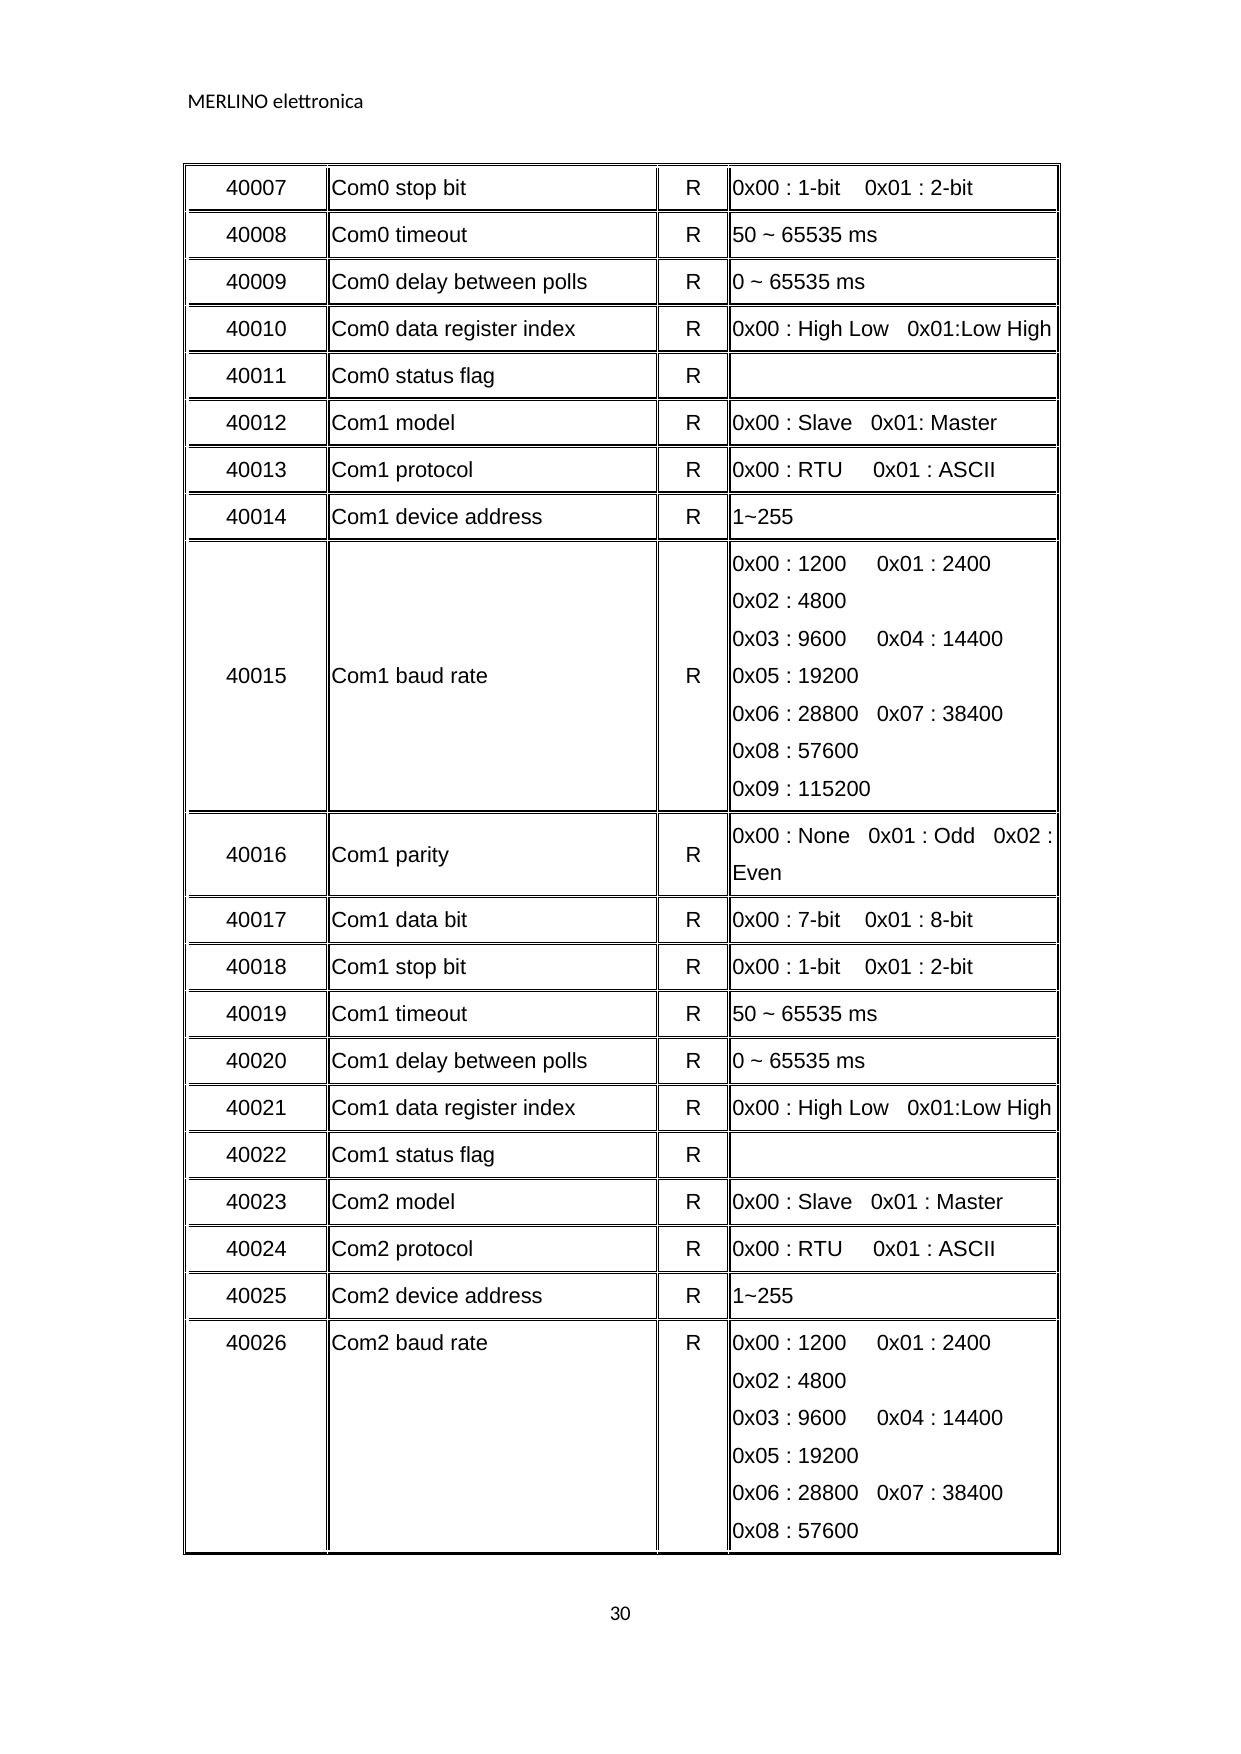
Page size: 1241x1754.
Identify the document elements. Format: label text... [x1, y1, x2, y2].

table_cell 40023 [184, 1177, 328, 1223]
table_cell 40021 [184, 1083, 328, 1129]
table_cell R [659, 495, 727, 538]
table_cell Com1 protocol [330, 448, 656, 491]
table_cell R [659, 213, 727, 256]
table_cell 40007 [186, 164, 328, 209]
table_cell 40017 [184, 895, 328, 942]
table_cell 40024 [186, 1224, 326, 1271]
table_cell Com1 baud rate [330, 542, 656, 810]
table_cell 0x00 : 1-bit 0x01 : 2-bit [729, 166, 1057, 209]
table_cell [729, 1318, 1058, 1552]
table_cell 0x00 : 1200 0x01 : 2400 0x02 : 4800 0x03 : 9600 0x04 : 14400 0x05 : 19200 0x06 : 28800 0x07 : 38400 0x08 : 57600 0x09 : 115200 [731, 538, 1058, 810]
table_cell Com1 data register index [330, 1086, 656, 1129]
table_cell 0x00 : High Low 0x01:Low High [731, 303, 1058, 350]
table_cell Com0 stop bit [328, 166, 658, 209]
table_cell R [659, 1039, 727, 1083]
table_cell R [659, 260, 727, 303]
table_cell Com0 delay between polls [330, 260, 656, 303]
table_cell R [659, 1227, 727, 1271]
table_cell R [659, 542, 727, 810]
table_cell 40022 [186, 1130, 326, 1177]
table_cell R [659, 401, 727, 444]
table_cell 50 ~ 65535 ms [729, 989, 1059, 1036]
table_cell R [658, 1318, 729, 1552]
table_cell 0x00 : None 0x01 : Odd 0x02 : Even [731, 810, 1058, 895]
table_cell 50 ~ 65535 ms [731, 209, 1058, 256]
table_cell 40025 [184, 1271, 328, 1317]
table_cell 40015 [186, 538, 326, 810]
table_cell Com0 timeout [330, 213, 656, 256]
table_cell 0x00 : High Low 0x01:Low High [729, 1083, 1059, 1129]
table_cell Com0 status flag [330, 354, 656, 397]
table_cell R [659, 448, 727, 491]
table_cell R [658, 164, 729, 209]
table_cell R [659, 1133, 727, 1177]
table_cell 0 ~ 65535 ms [729, 1036, 1059, 1083]
table_cell 0 ~ 65535 ms [731, 256, 1058, 303]
table_cell 40014 [186, 491, 326, 538]
table_cell Com1 stop bit [330, 945, 656, 989]
table_cell 40016 [186, 810, 326, 895]
table_cell R [659, 814, 727, 895]
table_cell Com1 parity [330, 814, 656, 895]
table_cell 40026 [186, 1318, 328, 1552]
table_cell Com1 timeout [330, 992, 656, 1036]
table_cell R [659, 945, 727, 989]
table_cell Com0 data register index [330, 307, 656, 350]
table_cell 40009 [186, 256, 326, 303]
table_cell [731, 350, 1058, 397]
table_cell Com1 model [330, 401, 656, 444]
table_cell 40020 [184, 1036, 328, 1083]
table_cell 40013 [186, 444, 326, 491]
table_cell R [659, 354, 727, 397]
table_cell R [659, 898, 727, 942]
table_cell R [659, 307, 727, 350]
table_cell 40018 [184, 942, 328, 989]
table_cell Com1 device address [330, 495, 656, 538]
table_cell 0x00 : RTU 0x01 : ASCII [731, 444, 1058, 491]
table_cell 0x00 : Slave 0x01: Master [731, 397, 1058, 444]
table_cell R [659, 992, 727, 1036]
table_cell R [659, 1180, 727, 1223]
table_cell Com1 data bit [330, 898, 656, 942]
table_cell Com2 baud rate [328, 1321, 658, 1552]
table_cell 1~255 [731, 491, 1058, 538]
table_cell 40012 [186, 397, 326, 444]
table_cell R [659, 1274, 727, 1317]
table_cell Com1 delay between polls [330, 1039, 656, 1083]
table_cell 40010 [186, 303, 326, 350]
table_cell Com2 model [330, 1180, 656, 1223]
table_cell 0x00 : 7-bit 0x01 : 8-bit [729, 895, 1059, 942]
table_cell 0x00 : RTU 0x01 : ASCII [731, 1224, 1058, 1271]
table_cell 40011 [186, 350, 326, 397]
table_cell Com1 status flag [330, 1133, 656, 1177]
table_cell [731, 1130, 1058, 1177]
table_cell 0x00 : Slave 0x01 : Master [729, 1177, 1059, 1223]
table_cell 40008 [186, 209, 326, 256]
table_cell 40019 [184, 989, 328, 1036]
table_cell Com2 protocol [330, 1227, 656, 1271]
table_cell 1~255 [729, 1271, 1059, 1317]
table_cell R [659, 1086, 727, 1129]
table_cell Com2 device address [330, 1274, 656, 1317]
table_cell 0x00 : 1-bit 0x01 : 2-bit [729, 942, 1059, 989]
